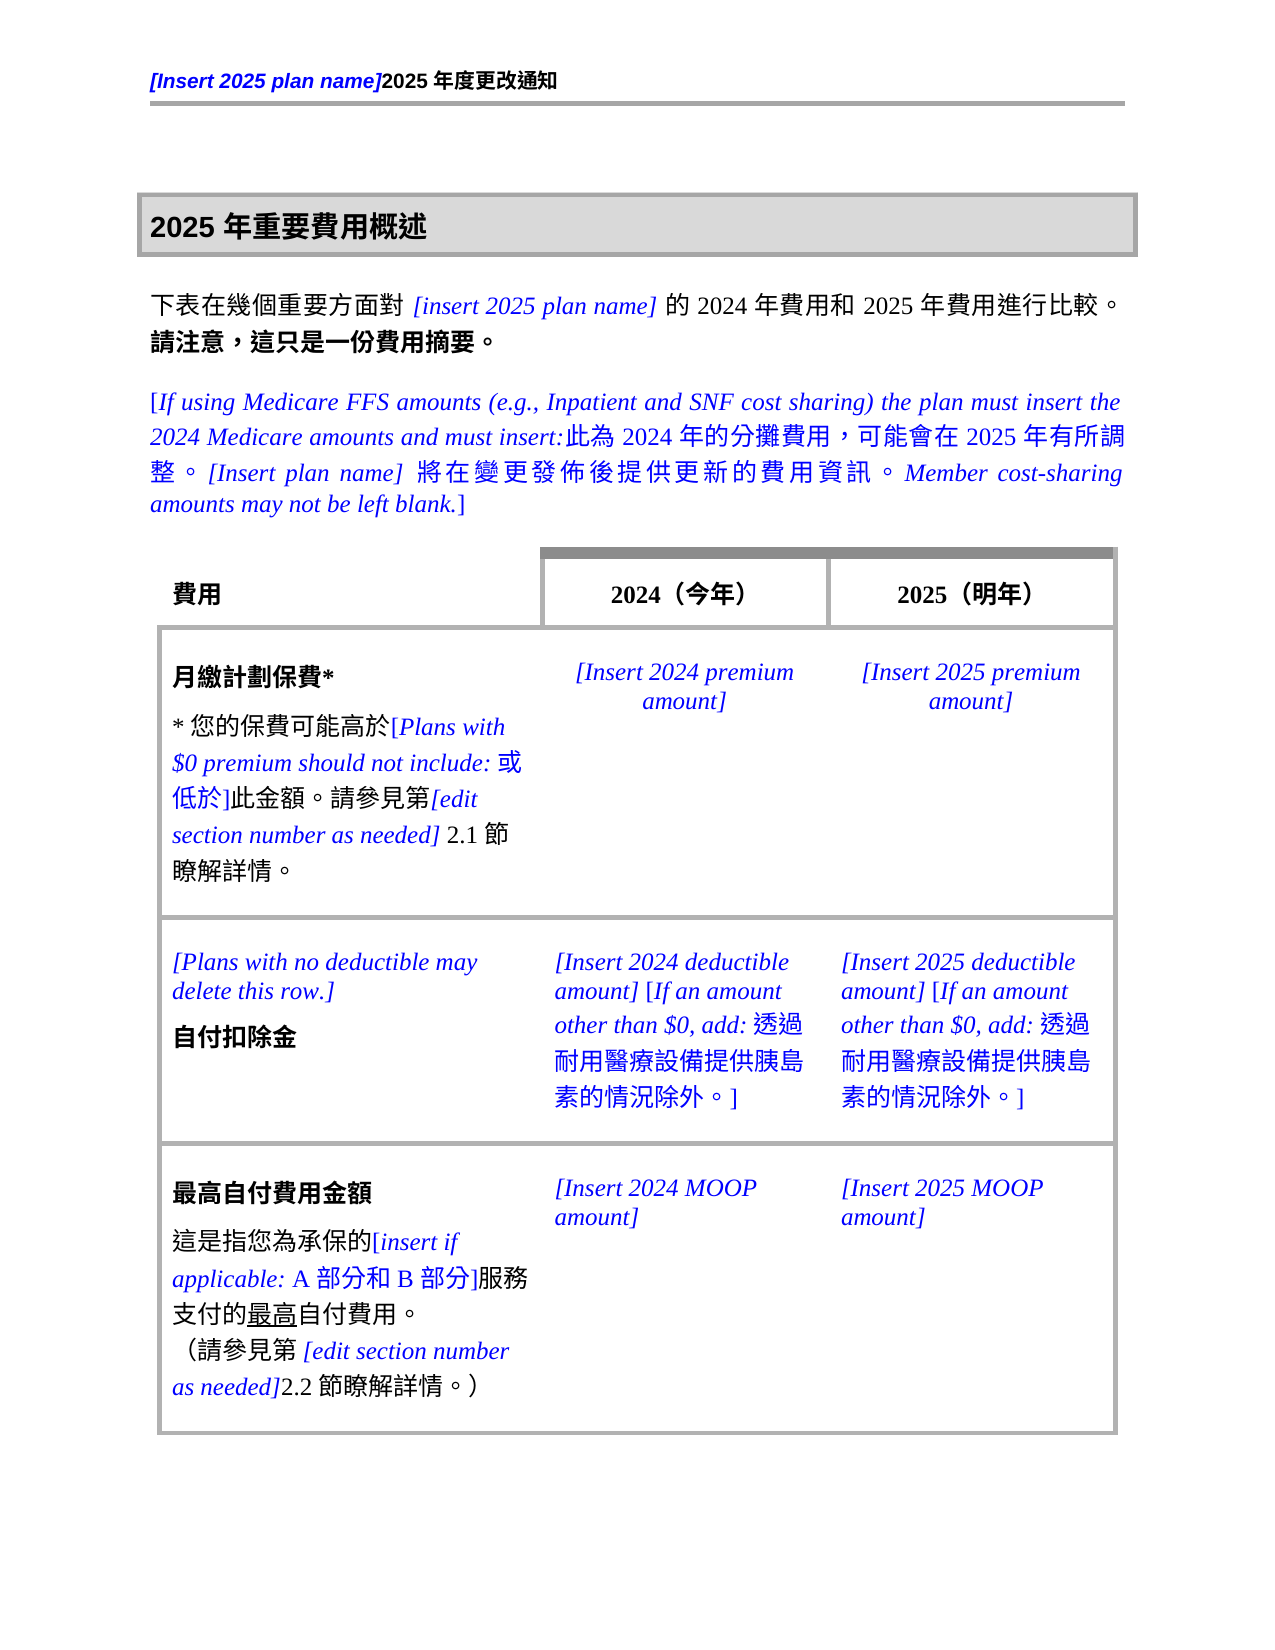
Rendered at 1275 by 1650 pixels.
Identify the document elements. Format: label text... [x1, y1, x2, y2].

table_cell [Insert 2025 deductible amount] [If an amount other than $0, add: 透過耐用醫療設備提供胰島素的情況除外。] [829, 920, 1113, 1141]
table_cell [Insert 2025 premium amount] [829, 630, 1113, 915]
text [If using Medicare FFS amounts (e.g., Inpatient and SNF cost sharing) the plan must insert the 2024 Medicare amounts and must insert:此為 2024 年的分攤費用，可能會在 2025 年有所調整。[Insert plan name] 將在變更發佈後提供更新的費用資訊。Member cost-sharing amounts may not be left blank.] [150, 387, 1125, 517]
table_header 2025（明年） [831, 559, 1113, 625]
table_cell [Insert 2024 premium amount] [543, 630, 829, 915]
subtitle 2025 年重要費用概述 [142, 197, 1133, 252]
table_cell [Plans with no deductible may delete this row.] 自付扣除金 [162, 920, 542, 1141]
table_cell 月繳計劃保費* * 您的保費可能高於[Plans with $0 premium should not include: 或低於]此金額。請參見第[edit section number as needed] 2.1 節瞭解詳情。 [162, 630, 542, 915]
table_cell [Insert 2024 deductible amount] [If an amount other than $0, add: 透過耐用醫療設備提供胰島素的情況除外。] [543, 920, 829, 1141]
table_cell [Insert 2024 MOOP amount] [543, 1146, 829, 1431]
text 下表在幾個重要方面對 [insert 2025 plan name] 的 2024 年費用和 2025 年費用進行比較。請注意，這只是一份費用摘要。 [150, 286, 1125, 358]
table_header 費用 [160, 547, 540, 625]
table_cell 最高自付費用金額 這是指您為承保的[insert if applicable: A 部分和 B 部分]服務支付的最高自付費用。 （請參見第 [edit section number as needed]2.2 節瞭解詳情。） [162, 1146, 542, 1431]
table_header 2024（今年） [545, 559, 826, 625]
table_cell [Insert 2025 MOOP amount] [829, 1146, 1113, 1431]
